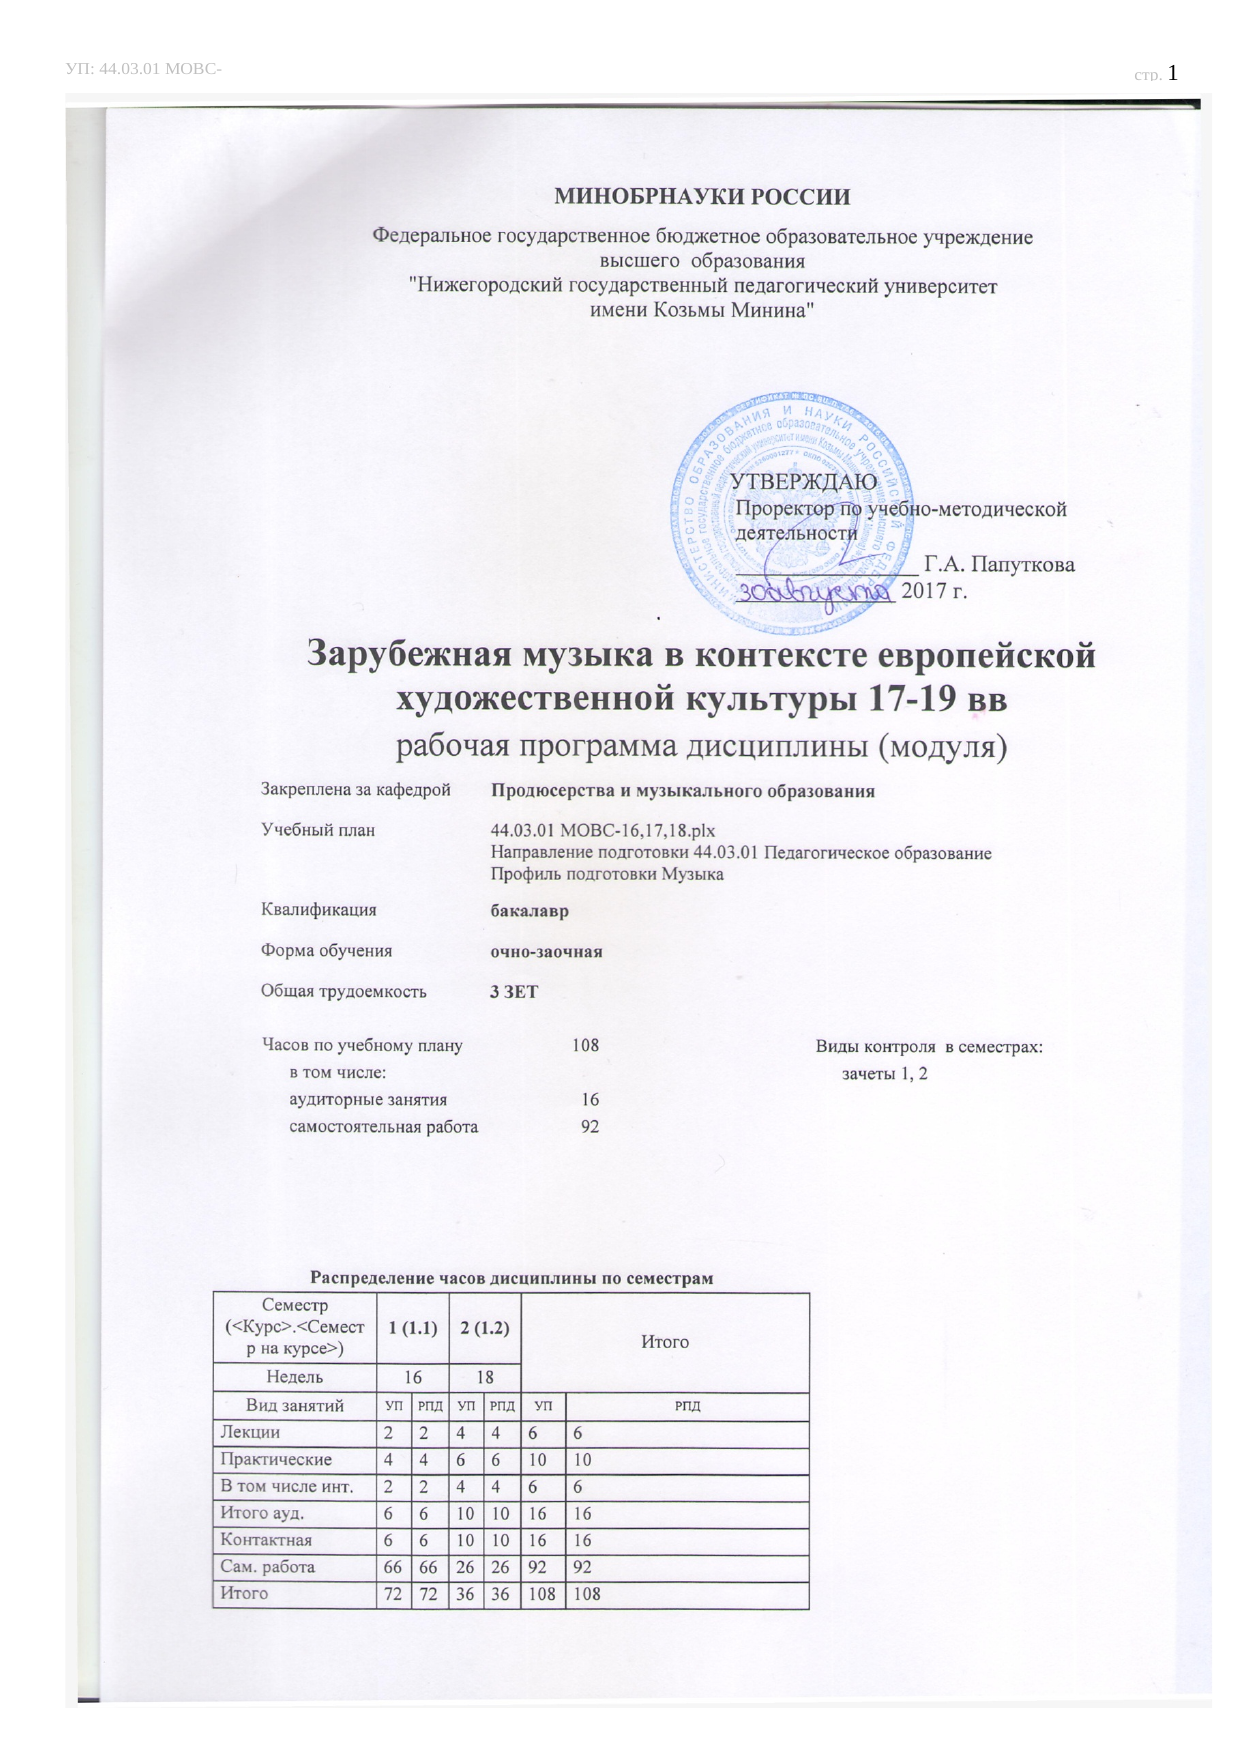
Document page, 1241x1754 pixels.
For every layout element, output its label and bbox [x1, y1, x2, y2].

picture [65, 93, 1213, 1708]
